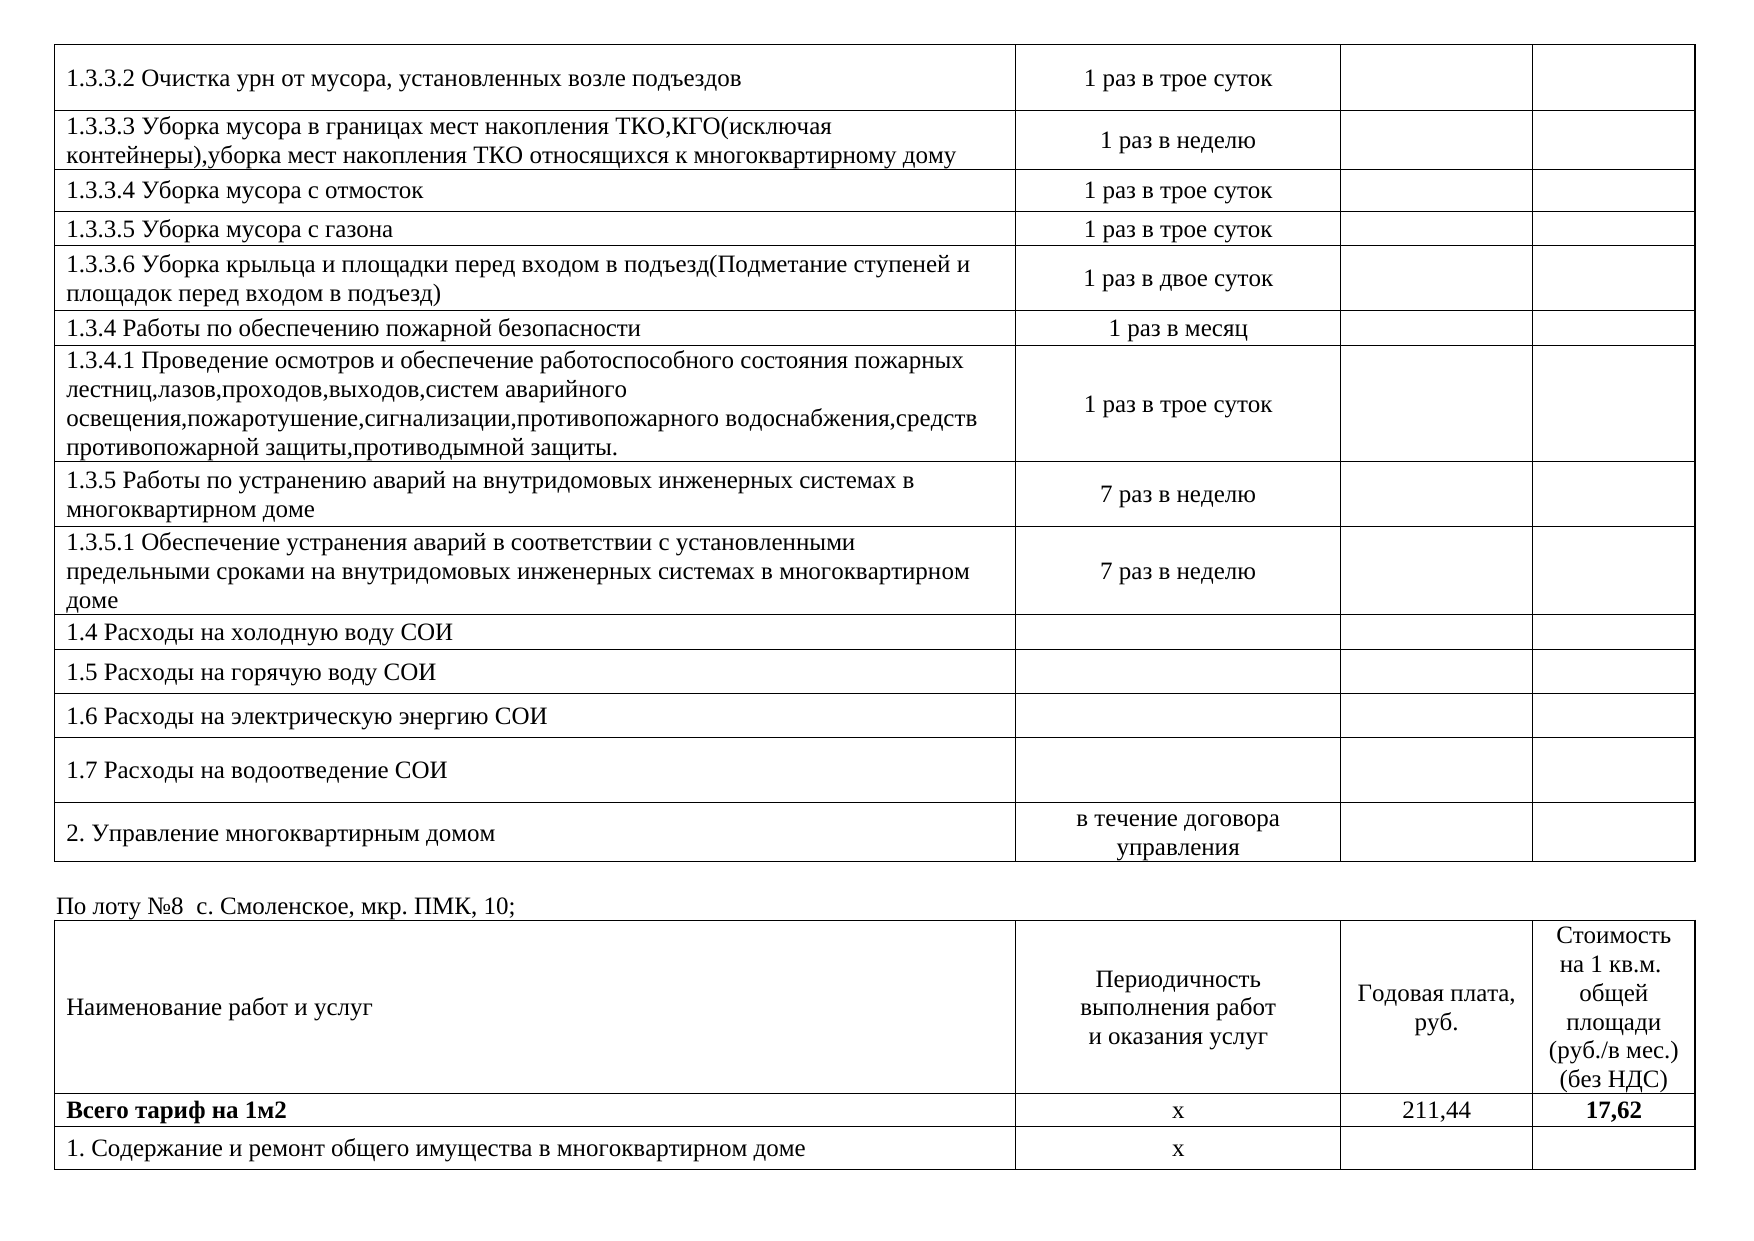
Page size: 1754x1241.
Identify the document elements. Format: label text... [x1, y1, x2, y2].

table_cell [1341, 462, 1532, 526]
table_cell [1341, 170, 1532, 211]
table_cell [1533, 650, 1694, 693]
table_cell [1341, 527, 1532, 613]
table_header Наименование работ и услуг [55, 921, 1015, 1093]
table_cell 1 раз в трое суток [1016, 170, 1340, 211]
table_cell 1.3.5 Работы по устранению аварий на внутридомовых инженерных системах в многоквартирном доме [55, 462, 1015, 526]
table_cell 1.3.3.3 Уборка мусора в границах мест накопления ТКО,КГО(исключая контейнеры),уборка мест накопления ТКО относящихся к многоквартирному дому [55, 111, 1015, 168]
table_cell 211,44 [1341, 1094, 1532, 1126]
table_cell [1341, 311, 1532, 344]
table_cell [1533, 170, 1694, 211]
table_cell Всего тариф на 1м2 [55, 1094, 1015, 1126]
table_header Стоимость на 1 кв.м. общей площади (руб./в мес.) (без НДС) [1533, 921, 1694, 1093]
table_cell [1533, 615, 1694, 648]
table_cell [1341, 694, 1532, 737]
table_cell 17,62 [1533, 1094, 1694, 1126]
table_cell 1 раз в трое суток [1016, 45, 1340, 110]
table_cell [1533, 803, 1694, 861]
table_cell 1 раз в трое суток [1016, 346, 1340, 461]
table_cell в течение договора управления [1016, 803, 1340, 861]
table_cell 1.4 Расходы на холодную воду СОИ [55, 615, 1015, 648]
table_header Годовая плата, руб. [1341, 921, 1532, 1093]
table_cell [1341, 111, 1532, 168]
table_cell [1341, 246, 1532, 310]
table_cell [1533, 462, 1694, 526]
table_cell 1 раз в двое суток [1016, 246, 1340, 310]
table_cell 1.3.3.2 Очистка урн от мусора, установленных возле подъездов [55, 45, 1015, 110]
table_cell [1533, 246, 1694, 310]
table_cell 1.5 Расходы на горячую воду СОИ [55, 650, 1015, 693]
table_cell 1 раз в трое суток [1016, 212, 1340, 244]
table_cell [1341, 615, 1532, 648]
table_cell [1533, 346, 1694, 461]
table_cell [1341, 650, 1532, 693]
table_cell x [1016, 1127, 1340, 1169]
table_cell [1016, 615, 1340, 648]
table_cell [1533, 694, 1694, 737]
table_cell [1341, 45, 1532, 110]
table_cell 1.3.3.4 Уборка мусора с отмосток [55, 170, 1015, 211]
table_cell 1 раз в неделю [1016, 111, 1340, 168]
table_cell [1533, 738, 1694, 802]
table_cell 1.3.4.1 Проведение осмотров и обеспечение работоспособного состояния пожарных лестниц,лазов,проходов,выходов,систем аварийного освещения,пожаротушение,сигнализации,противопожарного водоснабжения,средств противопожарной защиты,противодымной защиты. [55, 346, 1015, 461]
table_cell 1.3.3.6 Уборка крыльца и площадки перед входом в подъезд(Подметание ступеней и площадок перед входом в подъезд) [55, 246, 1015, 310]
table_cell 1 раз в месяц [1016, 311, 1340, 344]
table_cell 1.7 Расходы на водоотведение СОИ [55, 738, 1015, 802]
table_cell [1341, 1127, 1532, 1169]
table_cell [1016, 738, 1340, 802]
table_cell [1533, 1127, 1694, 1169]
table_cell [1341, 212, 1532, 244]
table_cell 1.6 Расходы на электрическую энергию СОИ [55, 694, 1015, 737]
table_header Периодичность выполнения работ и оказания услуг [1016, 921, 1340, 1093]
table_cell [1341, 803, 1532, 861]
table_cell 1.3.5.1 Обеспечение устранения аварий в соответствии с установленными предельными сроками на внутридомовых инженерных системах в многоквартирном доме [55, 527, 1015, 613]
table_cell [1533, 45, 1694, 110]
table_cell 1.3.3.5 Уборка мусора с газона [55, 212, 1015, 244]
table_cell [1016, 650, 1340, 693]
table_cell [1533, 212, 1694, 244]
table_cell 7 раз в неделю [1016, 462, 1340, 526]
text По лоту №8 с. Смоленское, мкр. ПМК, 10; [56, 891, 1636, 919]
table_cell 7 раз в неделю [1016, 527, 1340, 613]
table_cell 2. Управление многоквартирным домом [55, 803, 1015, 861]
table_cell [1341, 738, 1532, 802]
table_cell [1533, 111, 1694, 168]
table_cell 1. Содержание и ремонт общего имущества в многоквартирном доме [55, 1127, 1015, 1169]
table_cell [1341, 346, 1532, 461]
table_cell [1533, 527, 1694, 613]
table_cell [1016, 694, 1340, 737]
table_cell [1533, 311, 1694, 344]
table_cell x [1016, 1094, 1340, 1126]
table_cell 1.3.4 Работы по обеспечению пожарной безопасности [55, 311, 1015, 344]
